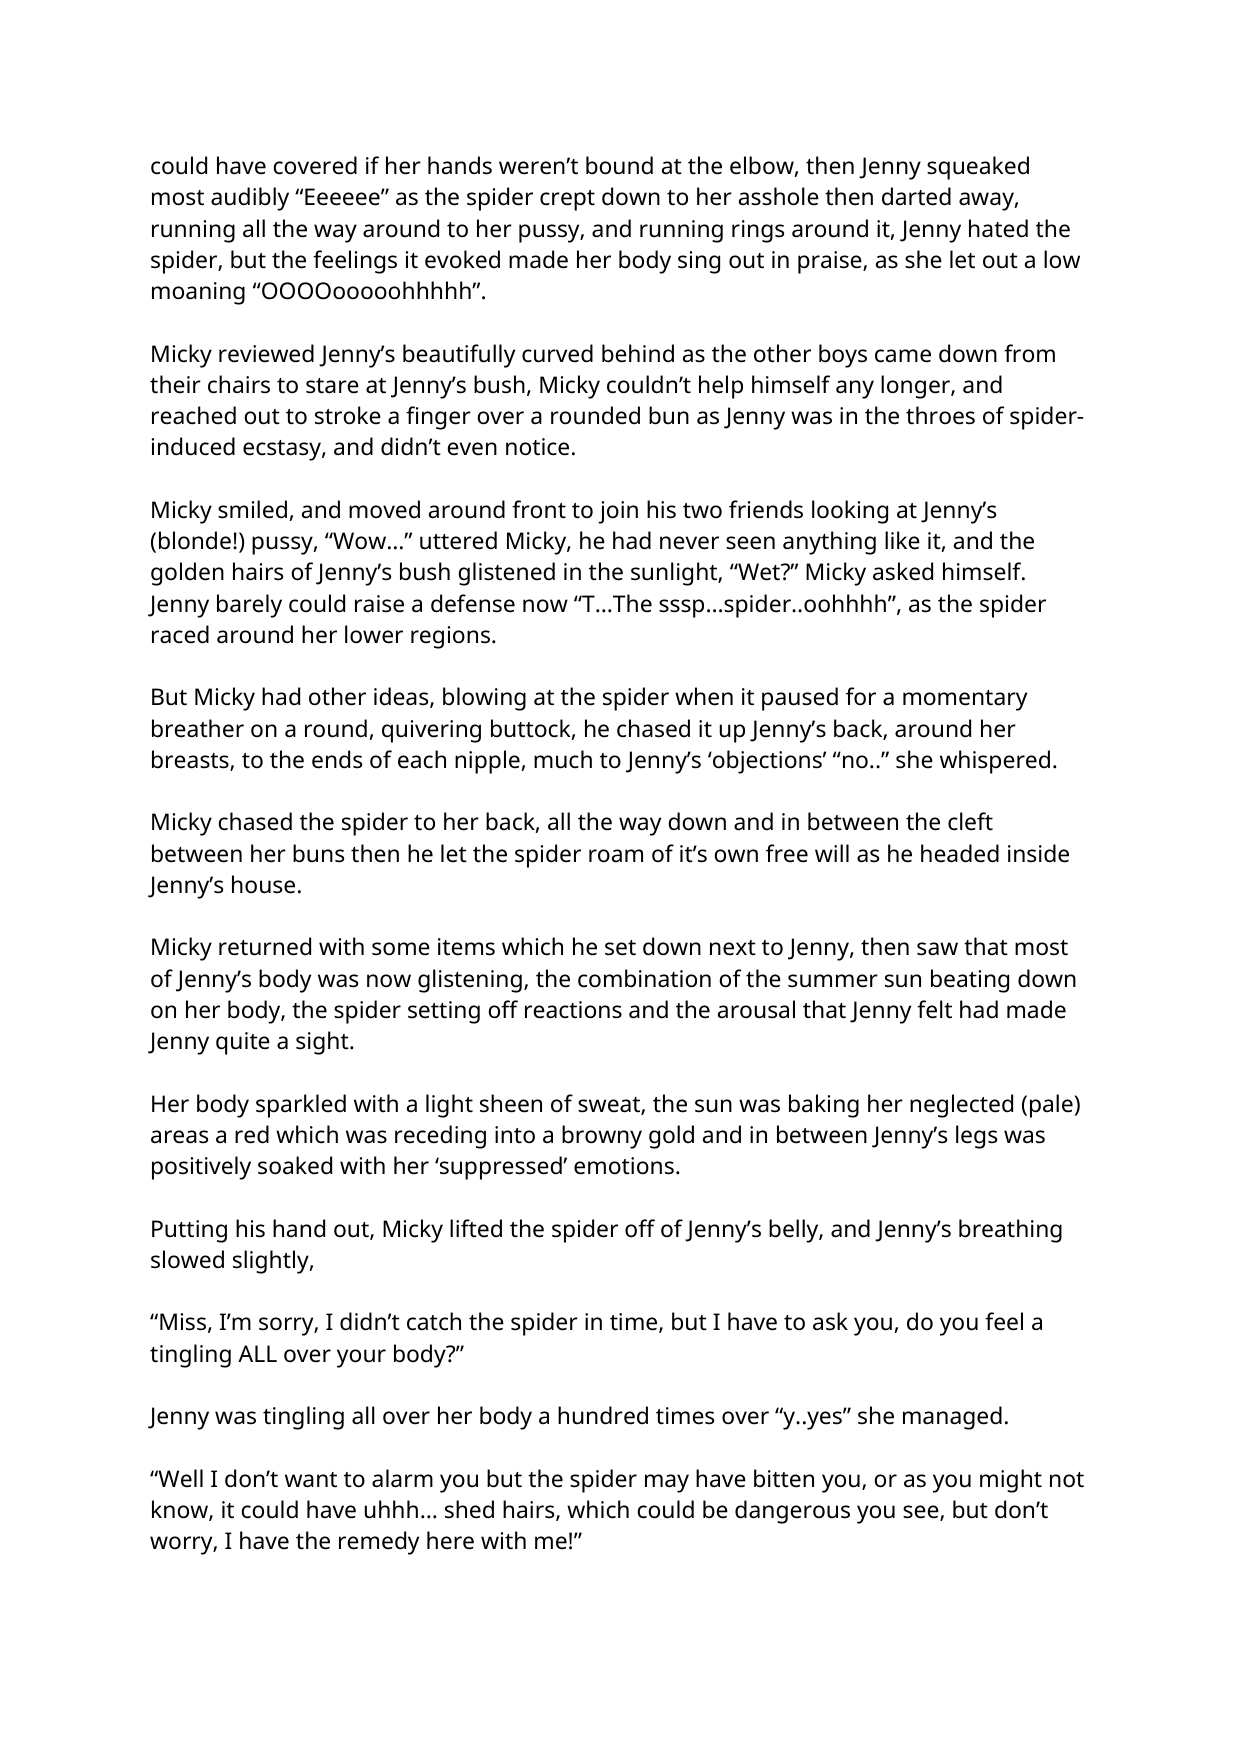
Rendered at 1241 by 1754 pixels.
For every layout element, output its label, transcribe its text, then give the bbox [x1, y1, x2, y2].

text But Micky had other ideas, blowing at the spider when it paused for a momentary breather on a round, quivering buttock, he chased it up Jenny’s back, around her breasts, to the ends of each nipple, much to Jenny’s ‘objections’ “no..” she whispered. [150, 681, 1090, 775]
text Micky reviewed Jenny’s beautifully curved behind as the other boys came down from their chairs to stare at Jenny’s bush, Micky couldn’t help himself any longer, and reached out to stroke a finger over a rounded bun as Jenny was in the throes of spider-induced ecstasy, and didn’t even notice. [150, 337, 1090, 462]
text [150, 150, 1090, 306]
text Jenny was tingling all over her body a hundred times over “y..yes” she managed. [150, 1400, 1090, 1431]
text Putting his hand out, Micky lifted the spider off of Jenny’s belly, and Jenny’s breathing slowed slightly, [150, 1212, 1090, 1275]
text Micky smiled, and moved around front to join his two friends looking at Jenny’s (blonde!) pussy, “Wow…” uttered Micky, he had never seen anything like it, and the golden hairs of Jenny’s bush glistened in the sunlight, “Wet?” Micky asked himself. Jenny barely could raise a defense now “T…The sssp…spider..oohhhh”, as the spider raced around her lower regions. [150, 494, 1090, 650]
text “Miss, I’m sorry, I didn’t catch the spider in time, but I have to ask you, do you feel a tingling ALL over your body?” [150, 1306, 1090, 1369]
text Micky returned with some items which he set down next to Jenny, then saw that most of Jenny’s body was now glistening, the combination of the summer sun beating down on her body, the spider setting off reactions and the arousal that Jenny felt had made Jenny quite a sight. [150, 931, 1090, 1056]
text Micky chased the spider to her back, all the way down and in between the cleft between her buns then he let the spider roam of it’s own free will as he headed inside Jenny’s house. [150, 806, 1090, 900]
text “Well I don’t want to alarm you but the spider may have bitten you, or as you might not know, it could have uhhh… shed hairs, which could be dangerous you see, but don’t worry, I have the remedy here with me!” [150, 1462, 1090, 1556]
text Her body sparkled with a light sheen of sweat, the sun was baking her neglected (pale) areas a red which was receding into a browny gold and in between Jenny’s legs was positively soaked with her ‘suppressed’ emotions. [150, 1087, 1090, 1181]
